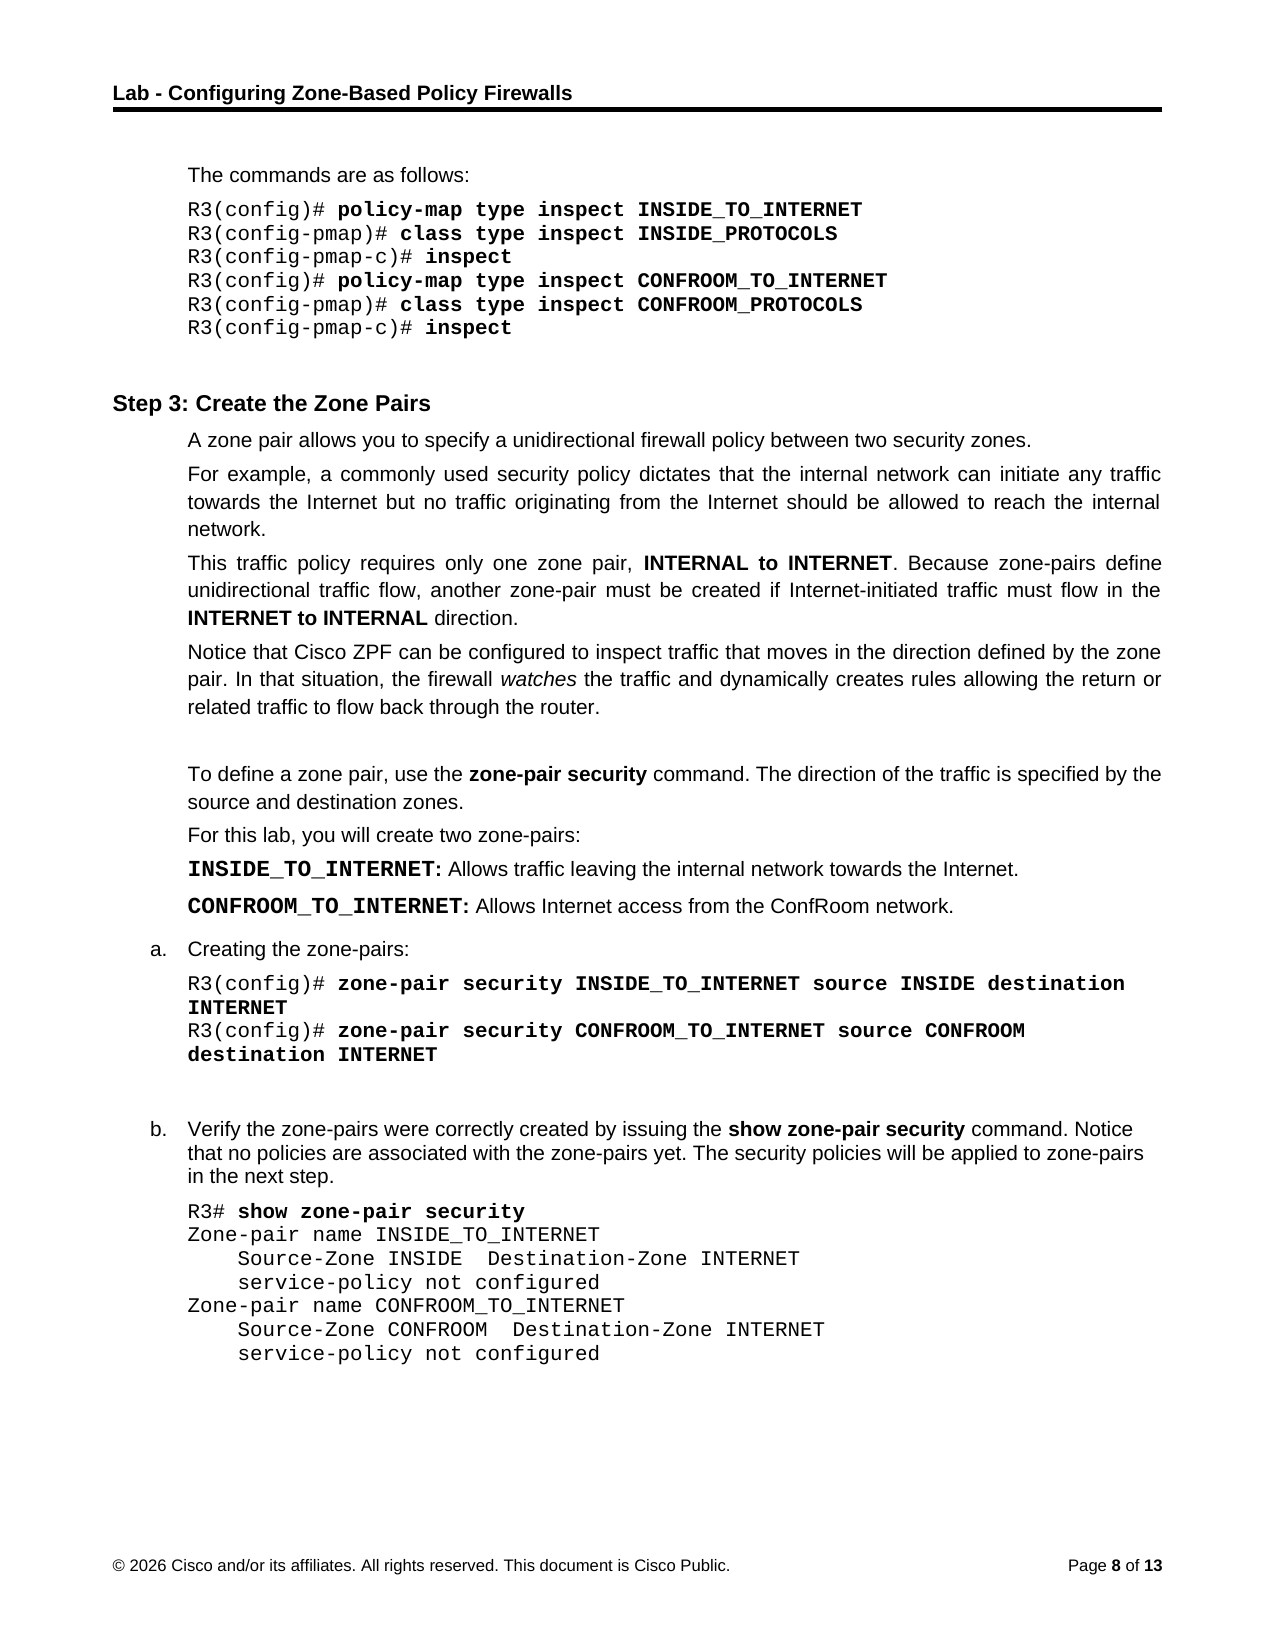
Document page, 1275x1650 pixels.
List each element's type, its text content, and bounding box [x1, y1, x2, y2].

list service-policy not configured [187, 1272, 1162, 1295]
text Create the Zone Pairs [112, 389, 1162, 416]
text To define a zone pair, use the zone-pair security command. The direction of the traffic is specified by the source and destination zones. [187, 762, 1162, 813]
text This traffic policy requires only one zone pair, INTERNAL to INTERNET. Because zone-pairs define unidirectional traffic flow, another zone-pair must be created if Internet-initiated traffic must flow in the INTERNET to INTERNAL direction. [187, 551, 1162, 630]
list Source-Zone INSIDE Destination-Zone INTERNET [187, 1248, 1162, 1272]
list Zone-pair name CONFROOM_TO_INTERNET [187, 1295, 1162, 1319]
text Verify the zone-pairs were correctly created by issuing the show zone-pair security command. Notice that no policies are associated with the zone-pairs yet. The security policies will be applied to zone-pairs in the next step. [150, 1116, 1162, 1188]
text R3(config-pmap)# class type inspect CONFROOM_PROTOCOLS [187, 293, 1162, 317]
list The commands are as follows: [187, 162, 1162, 186]
text CONFROOM_TO_INTERNET: Allows Internet access from the ConfRoom network. [187, 894, 1162, 920]
list Source-Zone CONFROOM Destination-Zone INTERNET [187, 1319, 1162, 1343]
list R3(config)# zone-pair security CONFROOM_TO_INTERNET source CONFROOM destination INTERNET [187, 1020, 1162, 1068]
text R3(config)# policy-map type inspect CONFROOM_TO_INTERNET [187, 270, 1162, 293]
text R3(config-pmap-c)# inspect [187, 246, 1162, 270]
text R3(config)# policy-map type inspect INSIDE_TO_INTERNET [187, 199, 1162, 223]
text Creating the zone-pairs: [150, 937, 1162, 961]
text For this lab, you will create two zone-pairs: [187, 823, 1162, 847]
text For example, a commonly used security policy dictates that the internal network can initiate any traffic towards the Internet but no traffic originating from the Internet should be allowed to reach the internal network. [187, 462, 1162, 541]
text R3(config-pmap-c)# inspect [187, 317, 1162, 341]
text Notice that Cisco ZPF can be configured to inspect traffic that moves in the direction defined by the zone pair. In that situation, the firewall watches the traffic and dynamically creates rules allowing the return or related traffic to flow back through the router. [187, 639, 1162, 718]
text A zone pair allows you to specify a unidirectional firewall policy between two security zones. [187, 428, 1162, 452]
text INSIDE_TO_INTERNET: Allows traffic leaving the internal network towards the Internet. [187, 857, 1162, 883]
list Zone-pair name INSIDE_TO_INTERNET [187, 1224, 1162, 1248]
text R3(config-pmap)# class type inspect INSIDE_PROTOCOLS [187, 223, 1162, 246]
list R3# show zone-pair security [187, 1201, 1162, 1224]
list service-policy not configured [187, 1343, 1162, 1366]
list R3(config)# zone-pair security INSIDE_TO_INTERNET source INSIDE destination INTERNET [187, 973, 1162, 1020]
